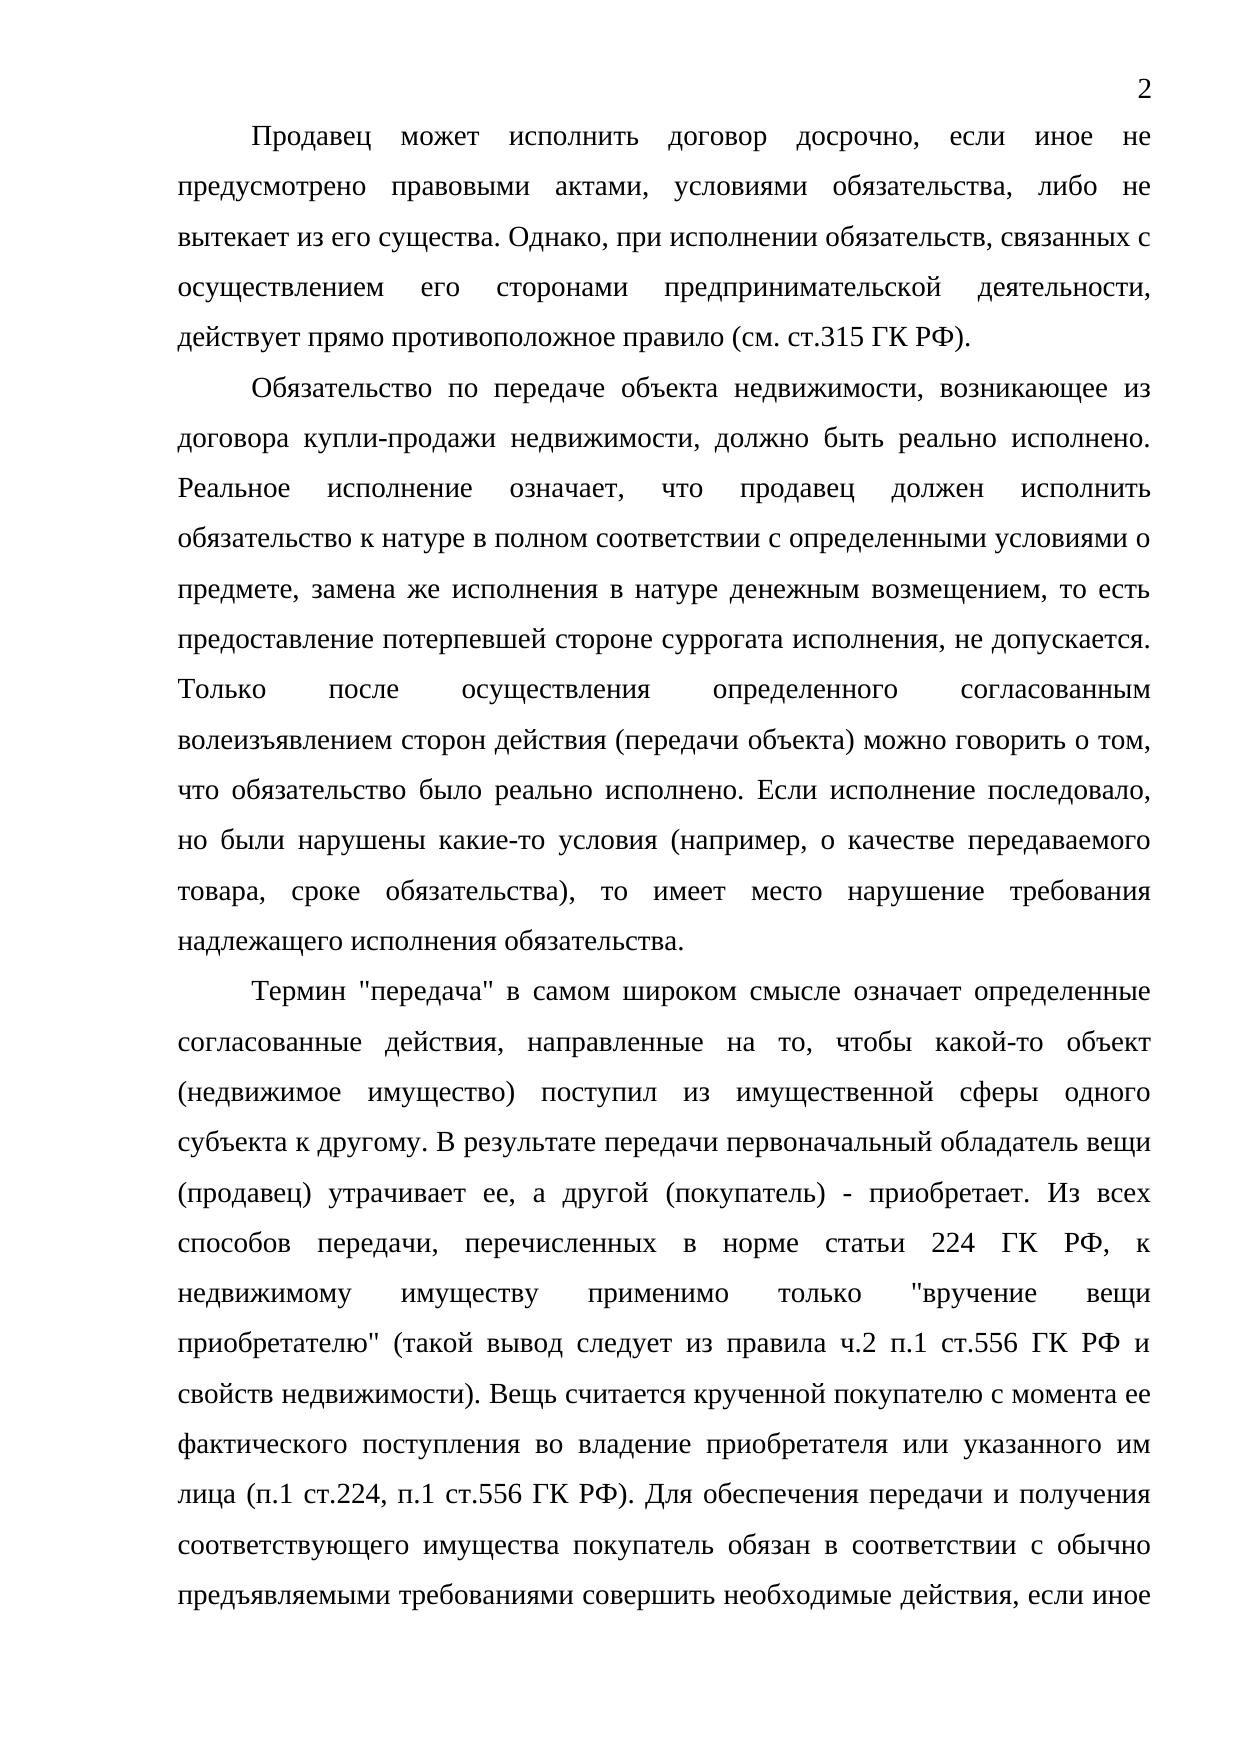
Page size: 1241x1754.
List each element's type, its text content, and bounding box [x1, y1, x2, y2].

text Продавец может исполнить договор досрочно, если иное не предусмотрено правовыми актами, условиями обязательства, либо не вытекает из его существа. Однако, при исполнении обязательств, связанных с осуществлением его сторонами предпринимательской деятельности, действует прямо противоположное правило (см. ст.315 ГК РФ). [177, 118, 1152, 353]
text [177, 973, 1152, 1611]
text Обязательство по передаче объекта недвижимости, возникающее из договора купли-продажи недвижимости, должно быть реально исполнено. Реальное исполнение означает, что продавец должен исполнить обязательство к натуре в полном соответствии с определенными условиями о предмете, замена же исполнения в натуре денежным возмещением, то есть предоставление потерпевшей стороне суррогата исполнения, не допускается. Только после осуществления определенного согласованным волеизъявлением сторон действия (передачи объекта) можно говорить о том, что обязательство было реально исполнено. Если исполнение последовало, но были нарушены какие-то условия (например, о качестве передаваемого товара, сроке обязательства), то имеет место нарушение требования надлежащего исполнения обязательства. [177, 370, 1152, 957]
